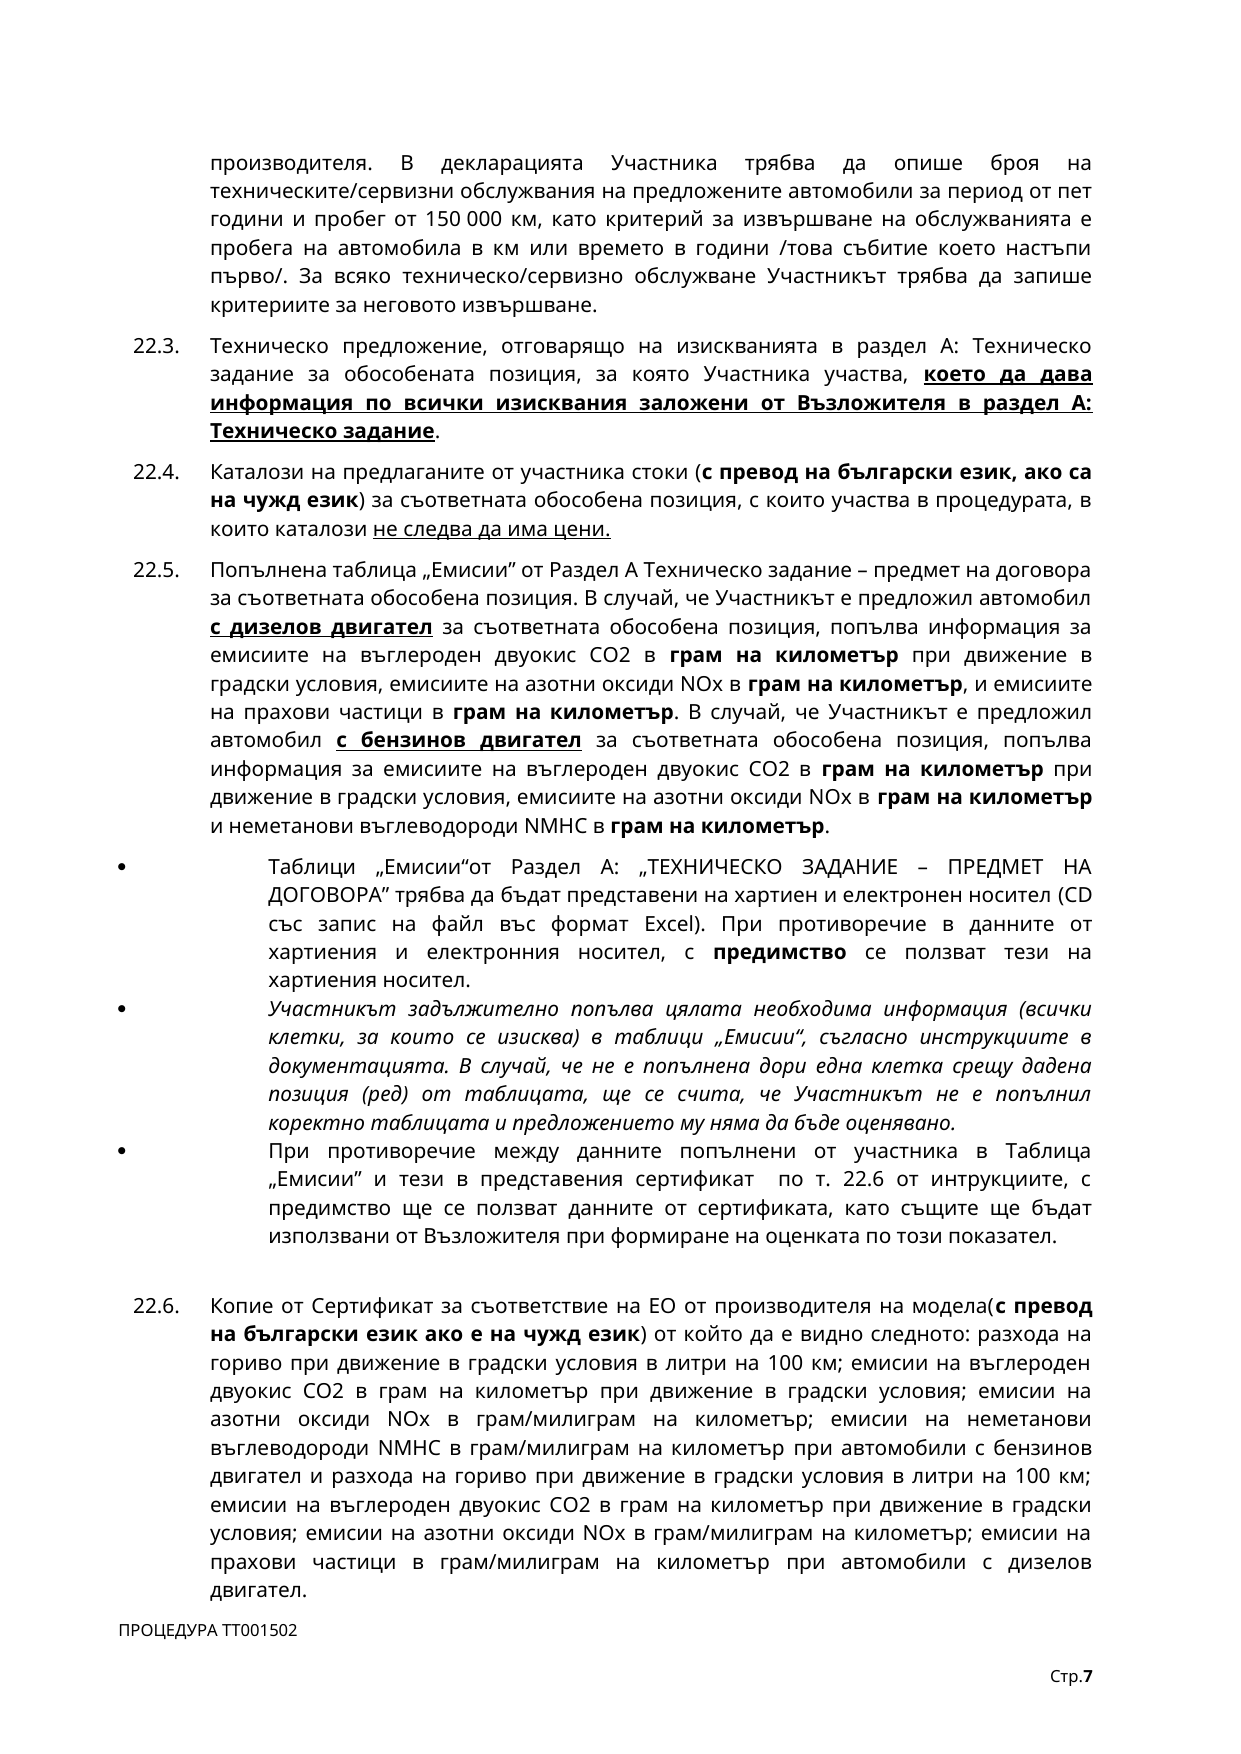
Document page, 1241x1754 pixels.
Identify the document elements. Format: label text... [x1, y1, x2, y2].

list Таблици „Емисии“от Раздел А: „ТЕХНИЧЕСКО ЗАДАНИЕ – ПРЕДМЕТ НА ДОГОВОРА” трябва да бъдат представени на хартиен и електронен носител (CD със запис на файл въс формат Excel). При противоречие в данните от хартиения и електронния носител, с предимство се ползват тези на хартиения носител. [118, 852, 1092, 994]
list Каталози на предлаганите от участника стоки (с превод на български език, ако са на чужд език) за съответната обособена позиция, с които участва в процедурата, в които каталози не следва да има цени. [133, 457, 1092, 542]
list Техническо предложение, отговарящо на изискванията в раздел А: Техническо задание за обособената позиция, за която Участника участва, което да дава информация по всички изисквания заложени от Възложителя в раздел А: Техническо задание. [133, 331, 1092, 444]
list Участникът задължително попълва цялата необходима информация (всички клетки, за които се изисква) в таблици „Емисии“, съгласно инструкциите в документацията. В случай, че не е попълнена дори една клетка срещу дадена позиция (ред) от таблицата, ще се счита, че Участникът не е попълнил коректно таблицата и предложението му няма да бъде оценявано. [118, 994, 1092, 1136]
list Копие от Сертификат за съответствие на ЕО от производителя на модела(с превод на български език ако е на чужд език) от който да е видно следното: разхода на гориво при движение в градски условия в литри на 100 км; емисии на въглероден двуокис СО2 в грам на километър при движение в градски условия; емисии на азотни оксиди NOх в грам/милиграм на километър; емисии на неметанови въглеводороди NMHC в грам/милиграм на километър при автомобили с бензинов двигател и разхода на гориво при движение в градски условия в литри на 100 км; емисии на въглероден двуокис СО2 в грам на километър при движение в градски условия; емисии на азотни оксиди NOх в грам/милиграм на километър; емисии на прахови частици в грам/милиграм на километър при автомобили с дизелов двигател. [133, 1291, 1092, 1604]
list Попълнена таблица „Емисии” от Раздел А Техническо задание – предмет на договора за съответната обособена позиция. В случай, че Участникът е предложил автомобил с дизелов двигател за съответната обособена позиция, попълва информация за емисиите на въглероден двуокис СО2 в грам на километър при движение в градски условия, емисиите на азотни оксиди NOх в грам на километър, и емисиите на прахови частици в грам на километър. В случай, че Участникът е предложил автомобил с бензинов двигател за съответната обособена позиция, попълва информация за емисиите на въглероден двуокис СО2 в грам на километър при движение в градски условия, емисиите на азотни оксиди NOх в грам на километър и неметанови въглеводороди NMHC в грам на километър. [133, 555, 1092, 839]
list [133, 148, 1092, 318]
list При противоречие между данните попълнени от участника в Таблица „Емисии” и тези в представения сертификат по т. 22.6 от интрукциите, с предимство ще се ползват данните от сертификата, като същите ще бъдат използвани от Възложителя при формиране на оценката по този показател. [118, 1136, 1092, 1250]
